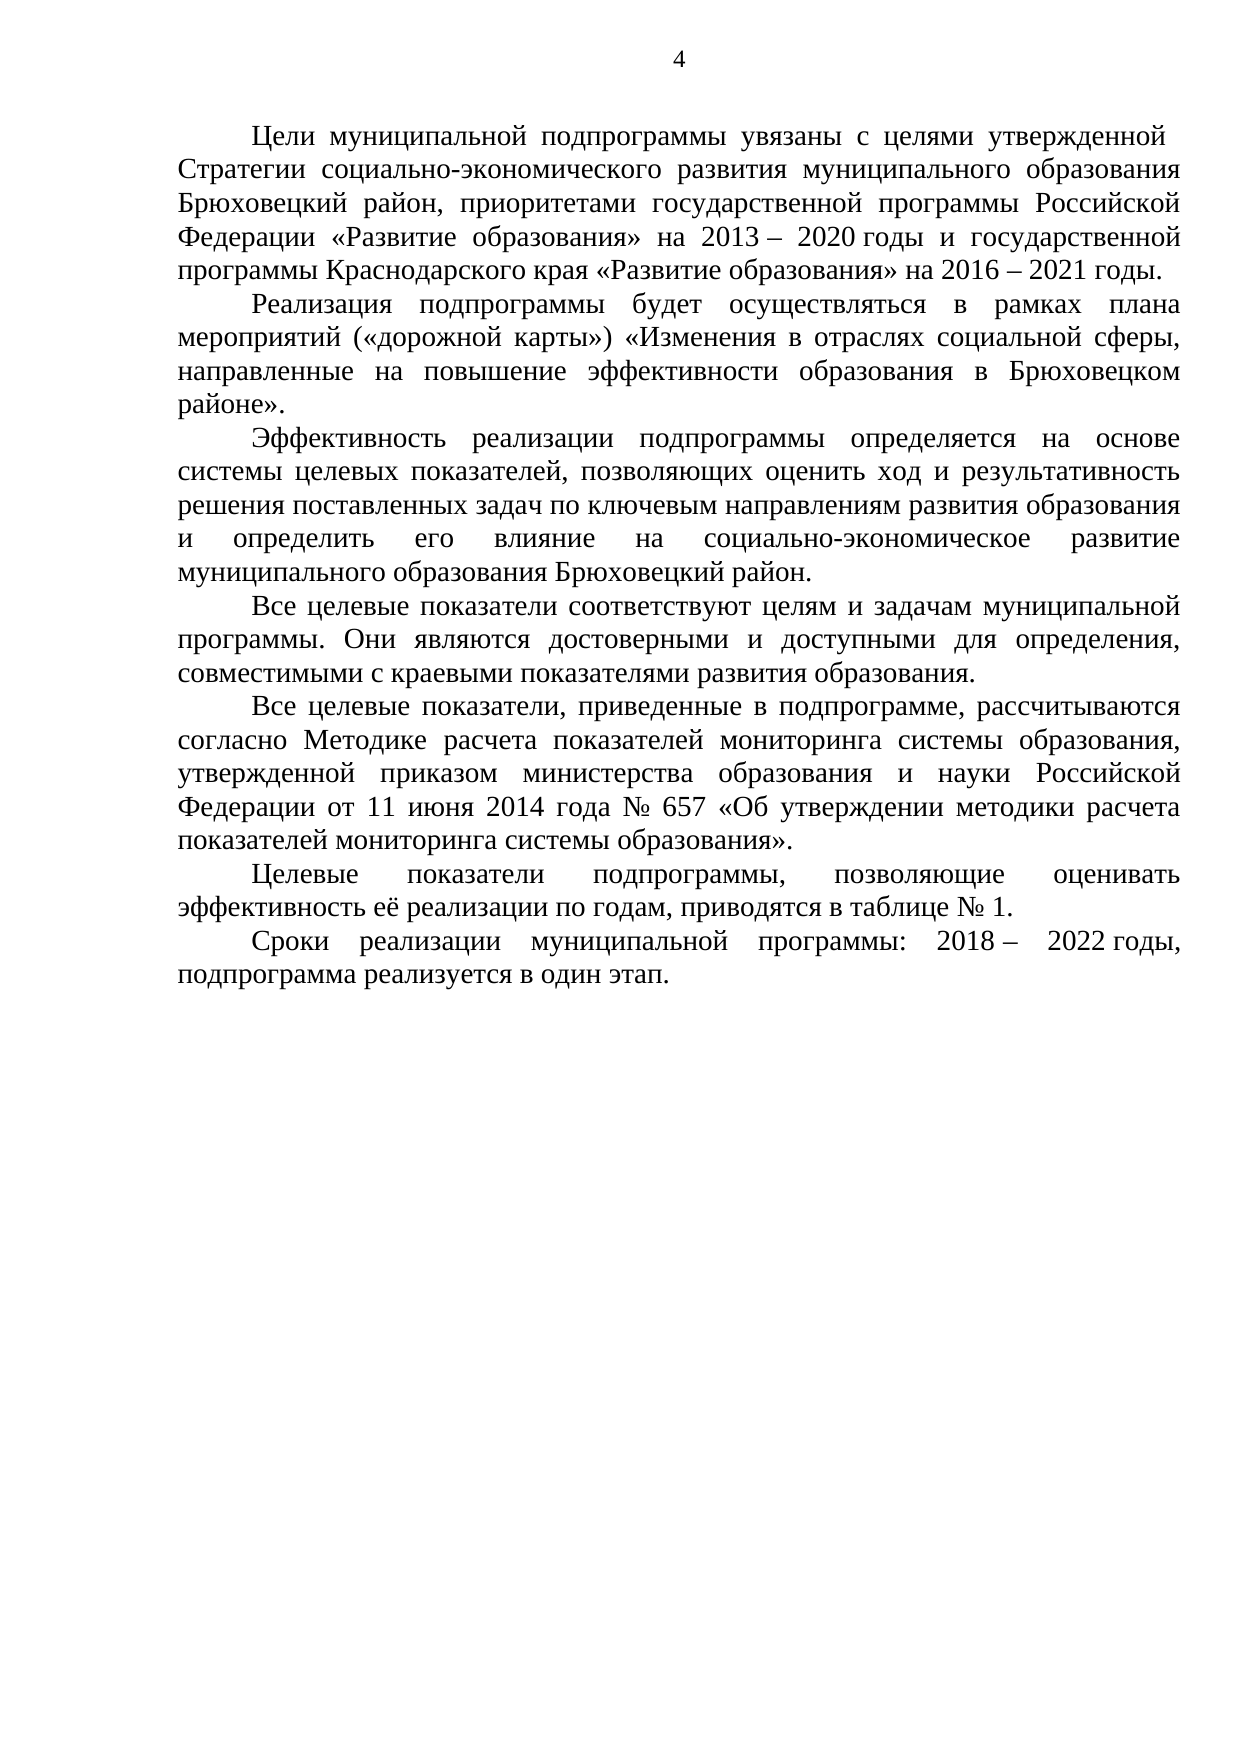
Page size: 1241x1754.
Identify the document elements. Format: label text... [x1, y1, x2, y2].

text Реализация подпрограммы будет осуществляться в рамках плана мероприятий («дорожной карты») «Изменения в отраслях социальной сферы, направленные на повышение эффективности образования в Брюховецком районе». [177, 286, 1181, 420]
text Целевые показатели подпрограммы, позволяющие оценивать эффективность её реализации по годам, приводятся в таблице № 1. [177, 856, 1181, 923]
text Сроки реализации муниципальной программы: 2018 – 2022 годы, подпрограмма реализуется в один этап. [177, 923, 1181, 990]
text Все целевые показатели соответствуют целям и задачам муниципальной программы. Они являются достоверными и доступными для определения, совместимыми с краевыми показателями развития образования. [177, 588, 1181, 688]
text Эффективность реализации подпрограммы определяется на основе системы целевых показателей, позволяющих оценить ход и результативность решения поставленных задач по ключевым направлениям развития образования и определить его влияние на социально-экономическое развитие муниципального образования Брюховецкий район. [177, 420, 1181, 588]
text Все целевые показатели, приведенные в подпрограмме, рассчитываются согласно Методике расчета показателей мониторинга системы образования, утвержденной приказом министерства образования и науки Российской Федерации от 11 июня 2014 года № 657 «Об утверждении методики расчета показателей мониторинга системы образования». [177, 688, 1181, 856]
text Цели муниципальной подпрограммы увязаны с целями утвержденной Стратегии социально-экономического развития муниципального образования Брюховецкий район, приоритетами государственной программы Российской Федерации «Развитие образования» на 2013 – 2020 годы и государственной программы Краснодарского края «Развитие образования» на 2016 – 2021 годы. [177, 118, 1181, 286]
